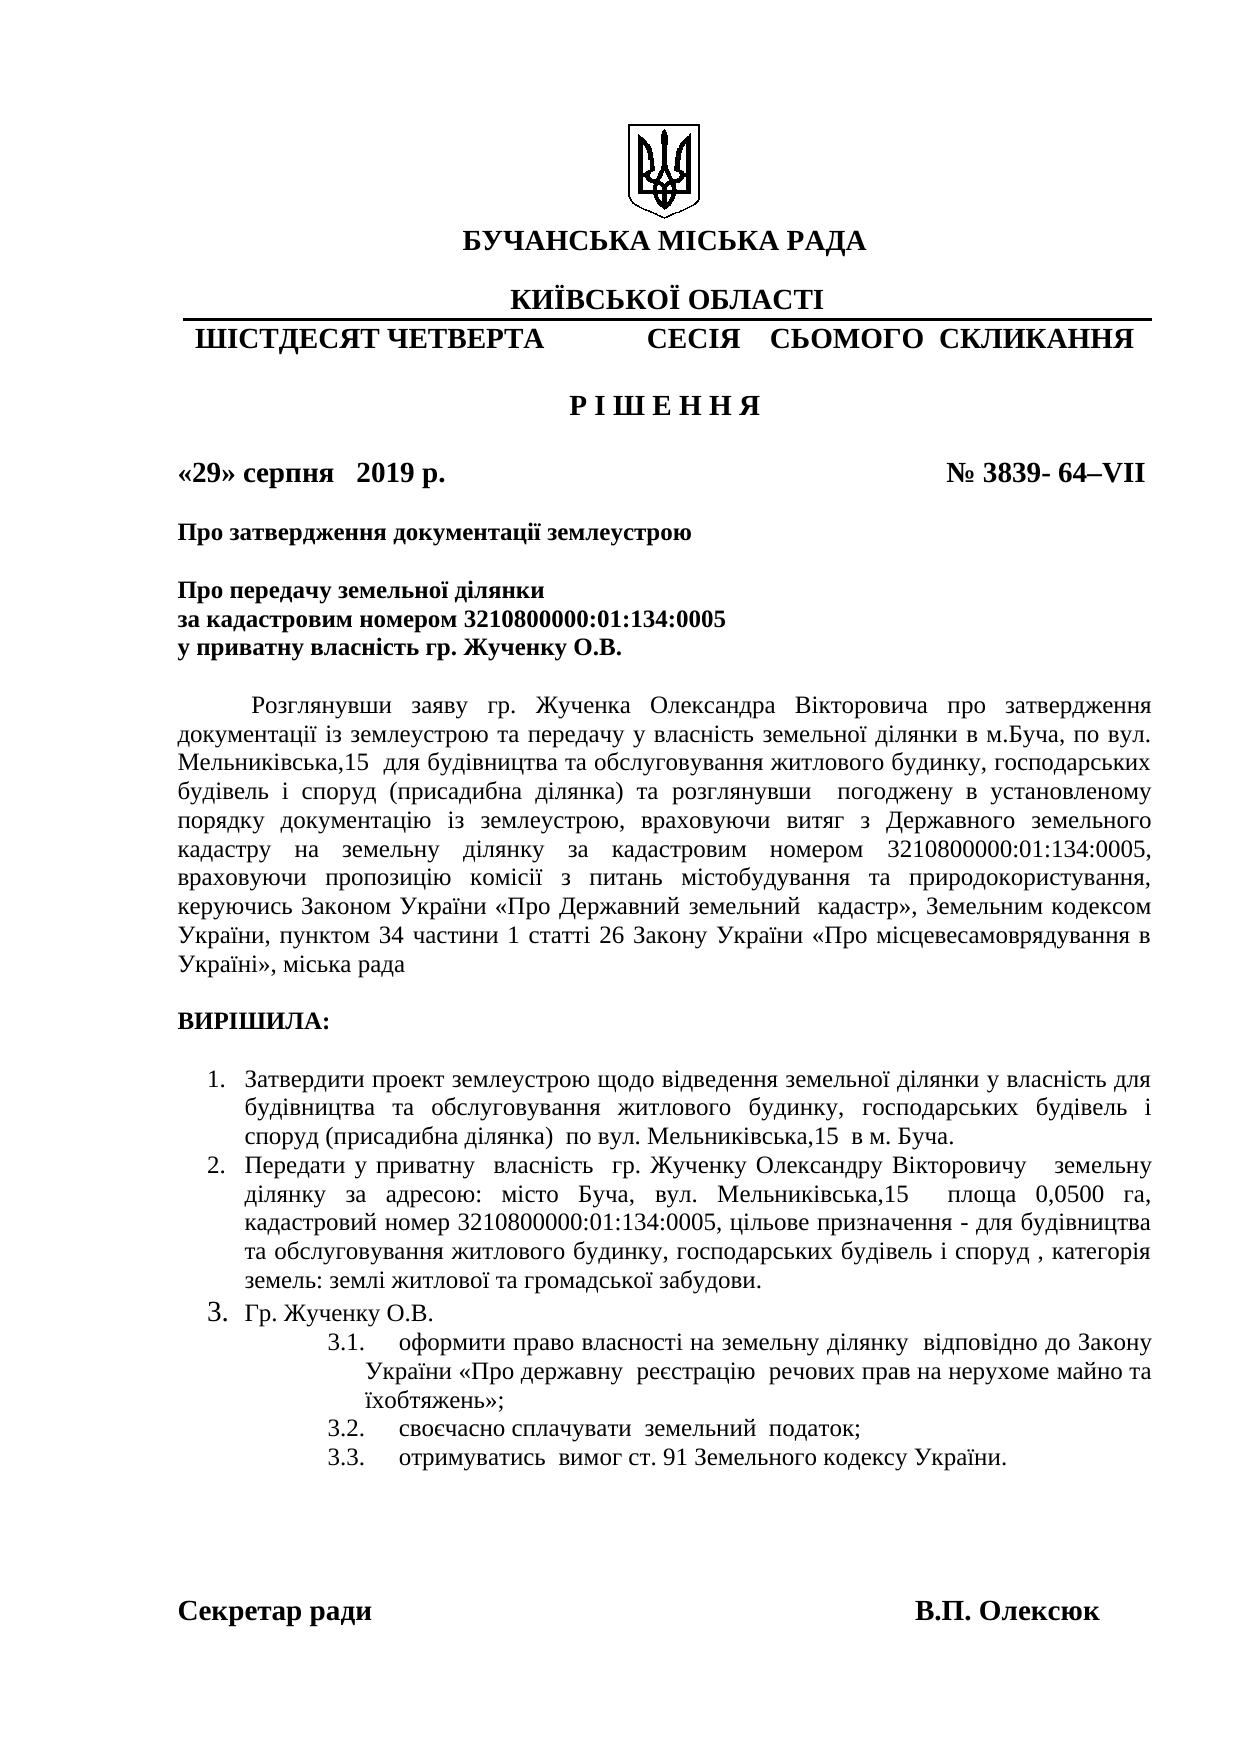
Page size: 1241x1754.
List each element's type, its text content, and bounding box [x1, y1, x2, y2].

list Затвердити проект землеустрою щодо відведення земельної ділянки у власність для будівництва та обслуговування житлового будинку, господарських будівель і споруд (присадибна ділянка) по вул. Мельниківська,15 в м. Буча. [207, 1064, 1152, 1150]
list Гр. Жученку О.В. [207, 1294, 1152, 1327]
text БУЧАНСЬКА МІСЬКА РАДА [177, 223, 1152, 256]
text Розглянувши заяву гр. Жученка Олександра Вікторовича про затвердження документації із землеустрою та передачу у власність земельної ділянки в м.Буча, по вул. Мельниківська,15 для будівництва та обслуговування житлового будинку, господарських будівель і споруд (присадибна ділянка) та розглянувши погоджену в установленому порядку документацію із землеустрою, враховуючи витяг з Державного земельного кадастру на земельну ділянку за кадастровим номером 3210800000:01:134:0005, враховуючи пропозицію комісії з питань містобудування та природокористування, керуючись Законом України «Про Державний земельний кадастр», Земельним кодексом України, пунктом 34 частини 1 статті 26 Закону України «Про місцевесамоврядування в Україні», міська рада [177, 690, 1152, 977]
list своєчасно сплачувати земельний податок; [327, 1413, 1152, 1442]
text «29» серпня 2019 р. № 3839- 64–VІІ [177, 455, 1152, 489]
text Секретар ради В.П. Олексюк [177, 1593, 1152, 1626]
text ВИРІШИЛА: [177, 1006, 1152, 1035]
text ШІСТДЕСЯТ ЧЕТВЕРТА СЕСІЯ СЬОМОГО СКЛИКАННЯ [177, 321, 1152, 354]
text за кадастровим номером 3210800000:01:134:0005 [177, 604, 1152, 632]
list Передати у приватну власність гр. Жученку Олександру Вікторовичу земельну ділянку за адресою: місто Буча, вул. Мельниківська,15 площа 0,0500 га, кадастровий номер 3210800000:01:134:0005, цільове призначення - для будівництва та обслуговування житлового будинку, господарських будівель і споруд , категорія земель: землі житлової та громадської забудови. [207, 1150, 1152, 1294]
list оформити право власності на земельну ділянку відповідно до Закону України «Про державну реєстрацію речових прав на нерухоме майно та їхобтяжень»; [327, 1327, 1152, 1413]
text у приватну власність гр. Жученку О.В. [177, 632, 1152, 661]
list отримуватись вимог ст. 91 Земельного кодексу України. [327, 1442, 1152, 1471]
text Р І Ш Е Н Н Я [177, 388, 1152, 422]
text Про затвердження документації землеустрою [177, 517, 1152, 546]
text КИЇВСЬКОЇ ОБЛАСТІ [183, 282, 1152, 318]
text Про передачу земельної ділянки [177, 575, 1152, 604]
